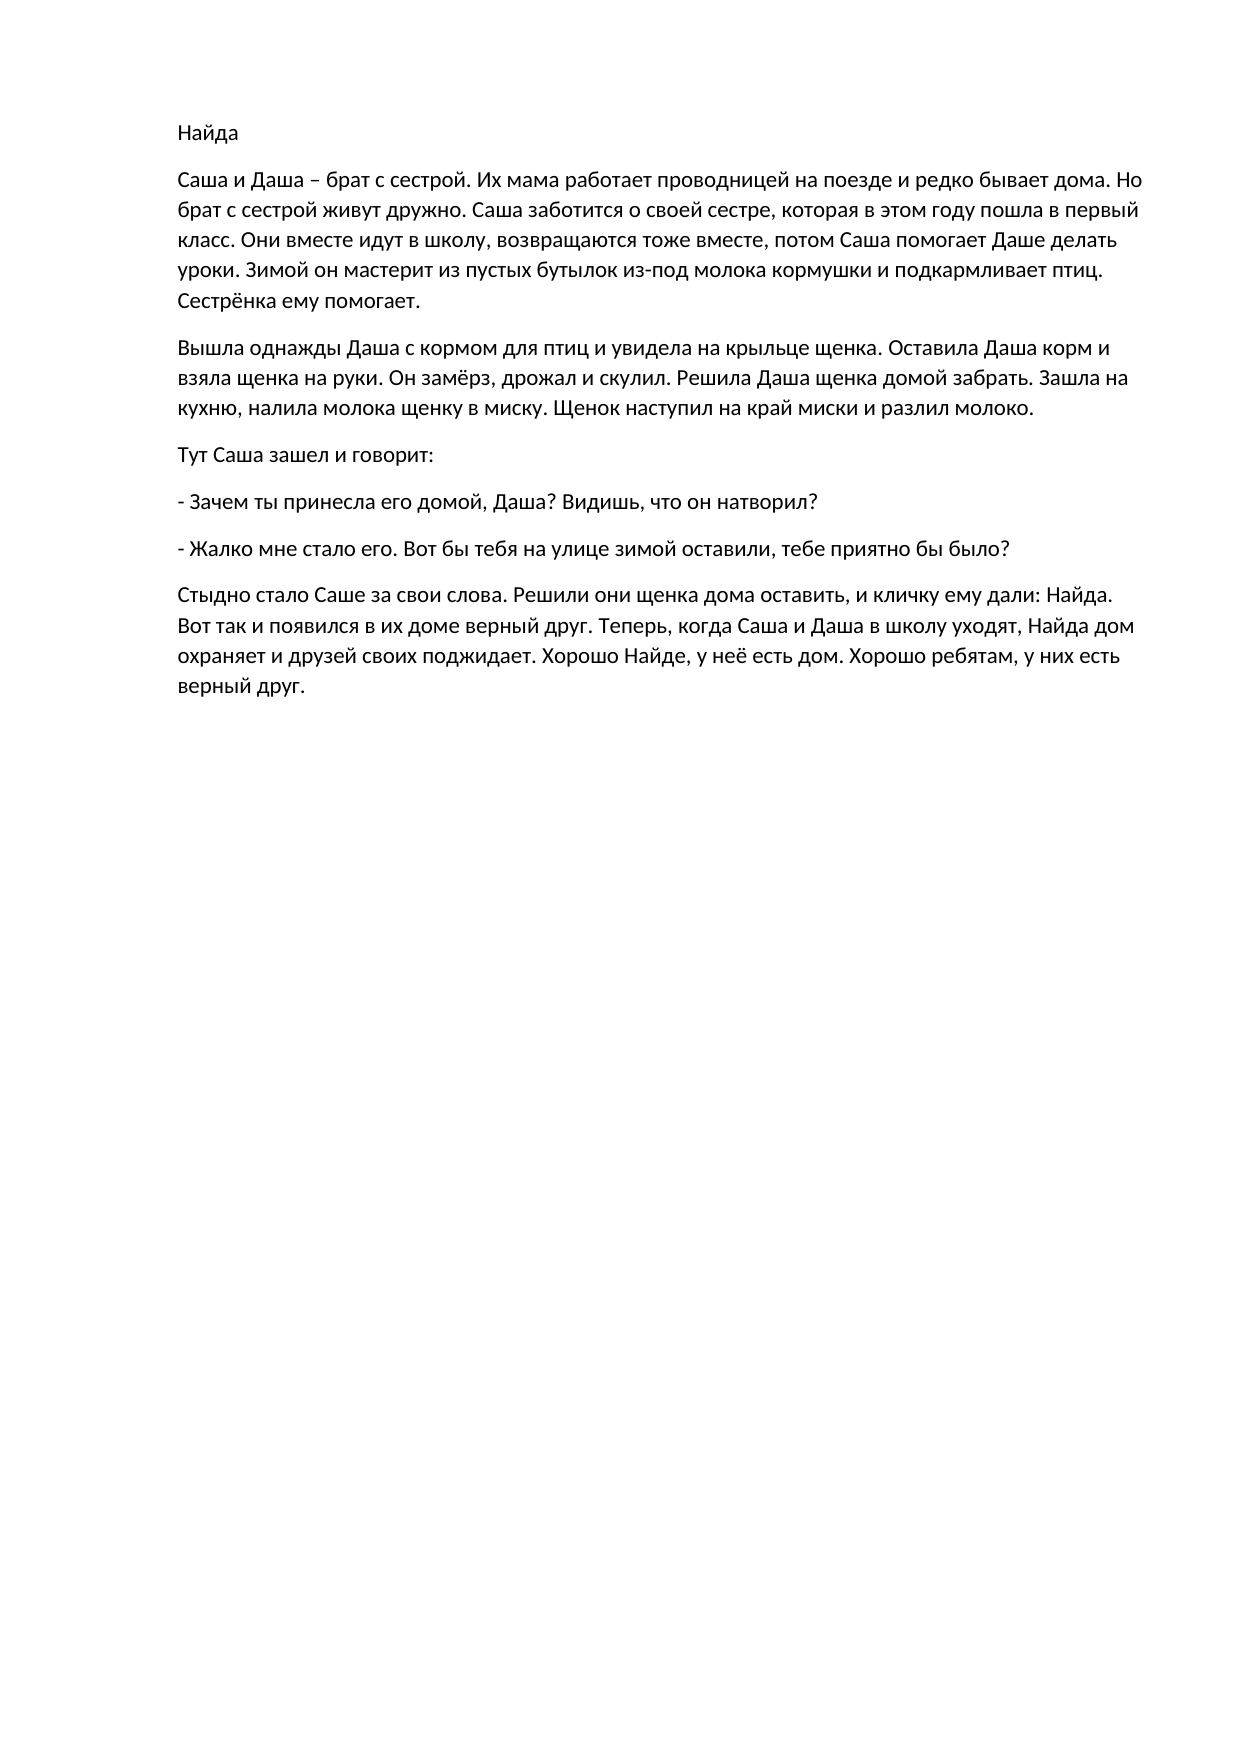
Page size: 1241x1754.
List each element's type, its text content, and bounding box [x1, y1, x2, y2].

text Саша и Даша – брат с сестрой. Их мама работает проводницей на поезде и редко бывает дома. Но брат с сестрой живут дружно. Саша заботится о своей сестре, которая в этом году пошла в первый класс. Они вместе идут в школу, возвращаются тоже вместе, потом Саша помогает Даше делать уроки. Зимой он мастерит из пустых бутылок из-под молока кормушки и подкармливает птиц. Сестрёнка ему помогает. [177, 165, 1152, 314]
text Вышла однажды Даша с кормом для птиц и увидела на крыльце щенка. Оставила Даша корм и взяла щенка на руки. Он замёрз, дрожал и скулил. Решила Даша щенка домой забрать. Зашла на кухню, налила молока щенку в миску. Щенок наступил на край миски и разлил молоко. [177, 333, 1152, 421]
text Тут Саша зашел и говорит: [177, 440, 1152, 468]
text - Жалко мне стало его. Вот бы тебя на улице зимой оставили, тебе приятно бы было? [177, 534, 1152, 562]
text - Зачем ты принесла его домой, Даша? Видишь, что он натворил? [177, 487, 1152, 515]
text Найда [177, 118, 1152, 146]
text Стыдно стало Саше за свои слова. Решили они щенка дома оставить, и кличку ему дали: Найда. Вот так и появился в их доме верный друг. Теперь, когда Саша и Даша в школу уходят, Найда дом охраняет и друзей своих поджидает. Хорошо Найде, у неё есть дом. Хорошо ребятам, у них есть верный друг. [177, 581, 1152, 699]
